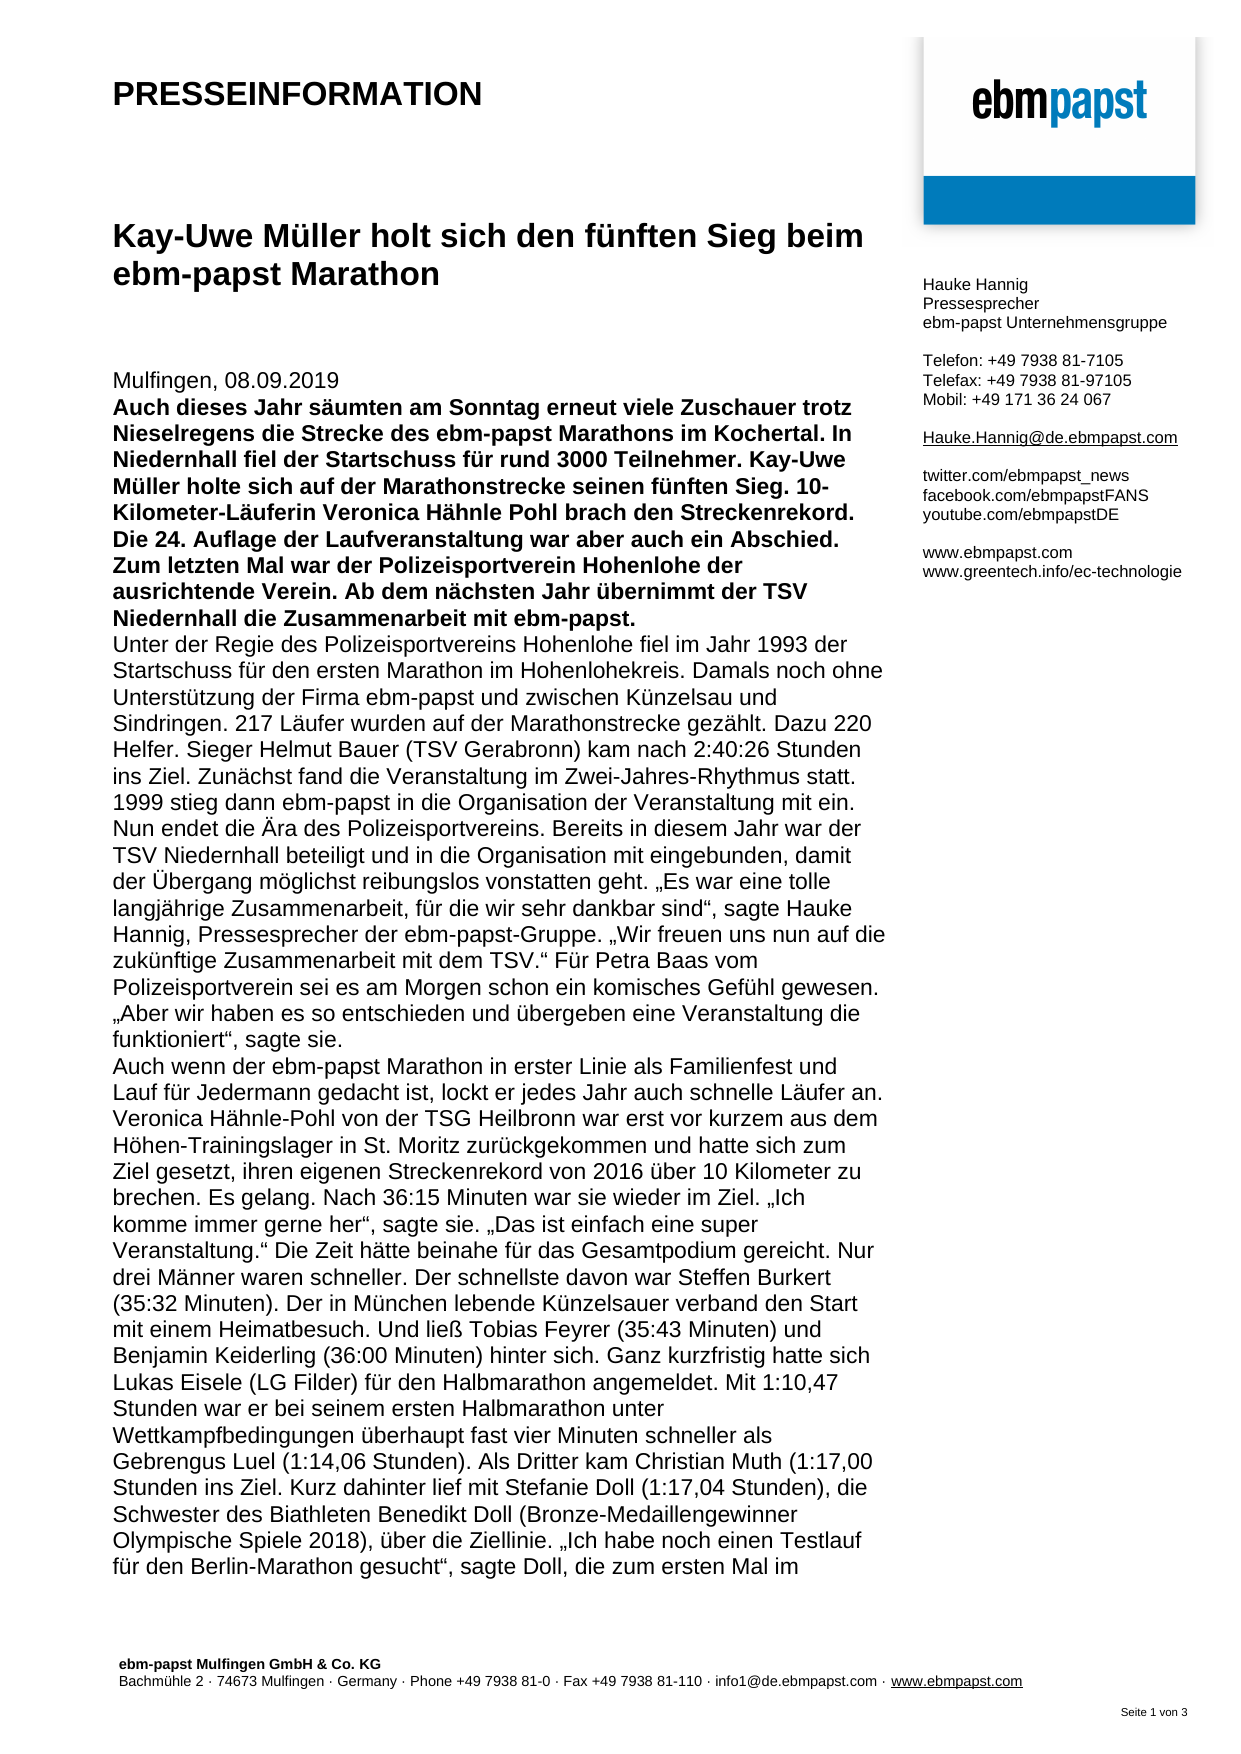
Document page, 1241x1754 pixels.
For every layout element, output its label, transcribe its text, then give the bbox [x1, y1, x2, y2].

text Unter der Regie des Polizeisportvereins Hohenlohe fiel im Jahr 1993 der Startschuss für den ersten Marathon im Hohenlohekreis. Damals noch ohne Unterstützung der Firma ebm-papst und zwischen Künzelsau und Sindringen. 217 Läufer wurden auf der Marathonstrecke gezählt. Dazu 220 Helfer. Sieger Helmut Bauer (TSV Gerabronn) kam nach 2:40:26 Stunden ins Ziel. Zunächst fand die Veranstaltung im Zwei-Jahres-Rhythmus statt. 1999 stieg dann ebm-papst in die Organisation der Veranstaltung mit ein. Nun endet die Ära des Polizeisportvereins. Bereits in diesem Jahr war der TSV Niedernhall beteiligt und in die Organisation mit eingebunden, damit der Übergang möglichst reibungslos vonstatten geht. „Es war eine tolle langjährige Zusammenarbeit, für die wir sehr dankbar sind“, sagte Hauke Hannig, Pressesprecher der ebm-papst-Gruppe. „Wir freuen uns nun auf die zukünftige Zusammenarbeit mit dem TSV.“ Für Petra Baas vom Polizeisportverein sei es am Morgen schon ein komisches Gefühl gewesen. „Aber wir haben es so entschieden und übergeben eine Veranstaltung die funktioniert“, sagte sie. [112, 631, 886, 1053]
text Auch dieses Jahr säumten am Sonntag erneut viele Zuschauer trotz Nieselregens die Strecke des ebm-papst Marathons im Kochertal. In Niedernhall fiel der Startschuss für rund 3000 Teilnehmer. Kay-Uwe Müller holte sich auf der Marathonstrecke seinen fünften Sieg. 10-Kilometer-Läuferin Veronica Hähnle Pohl brach den Streckenrekord. Die 24. Auflage der Laufveranstaltung war aber auch ein Abschied. Zum letzten Mal war der Polizeisportverein Hohenlohe der ausrichtende Verein. Ab dem nächsten Jahr übernimmt der TSV Niedernhall die Zusammenarbeit mit ebm-papst. [112, 394, 886, 631]
text Mulfingen, 08.09.2019 [112, 367, 886, 394]
text Kay-Uwe Müller holt sich den fünften Sieg beim ebm-papst Marathon [112, 177, 886, 292]
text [112, 1053, 886, 1580]
